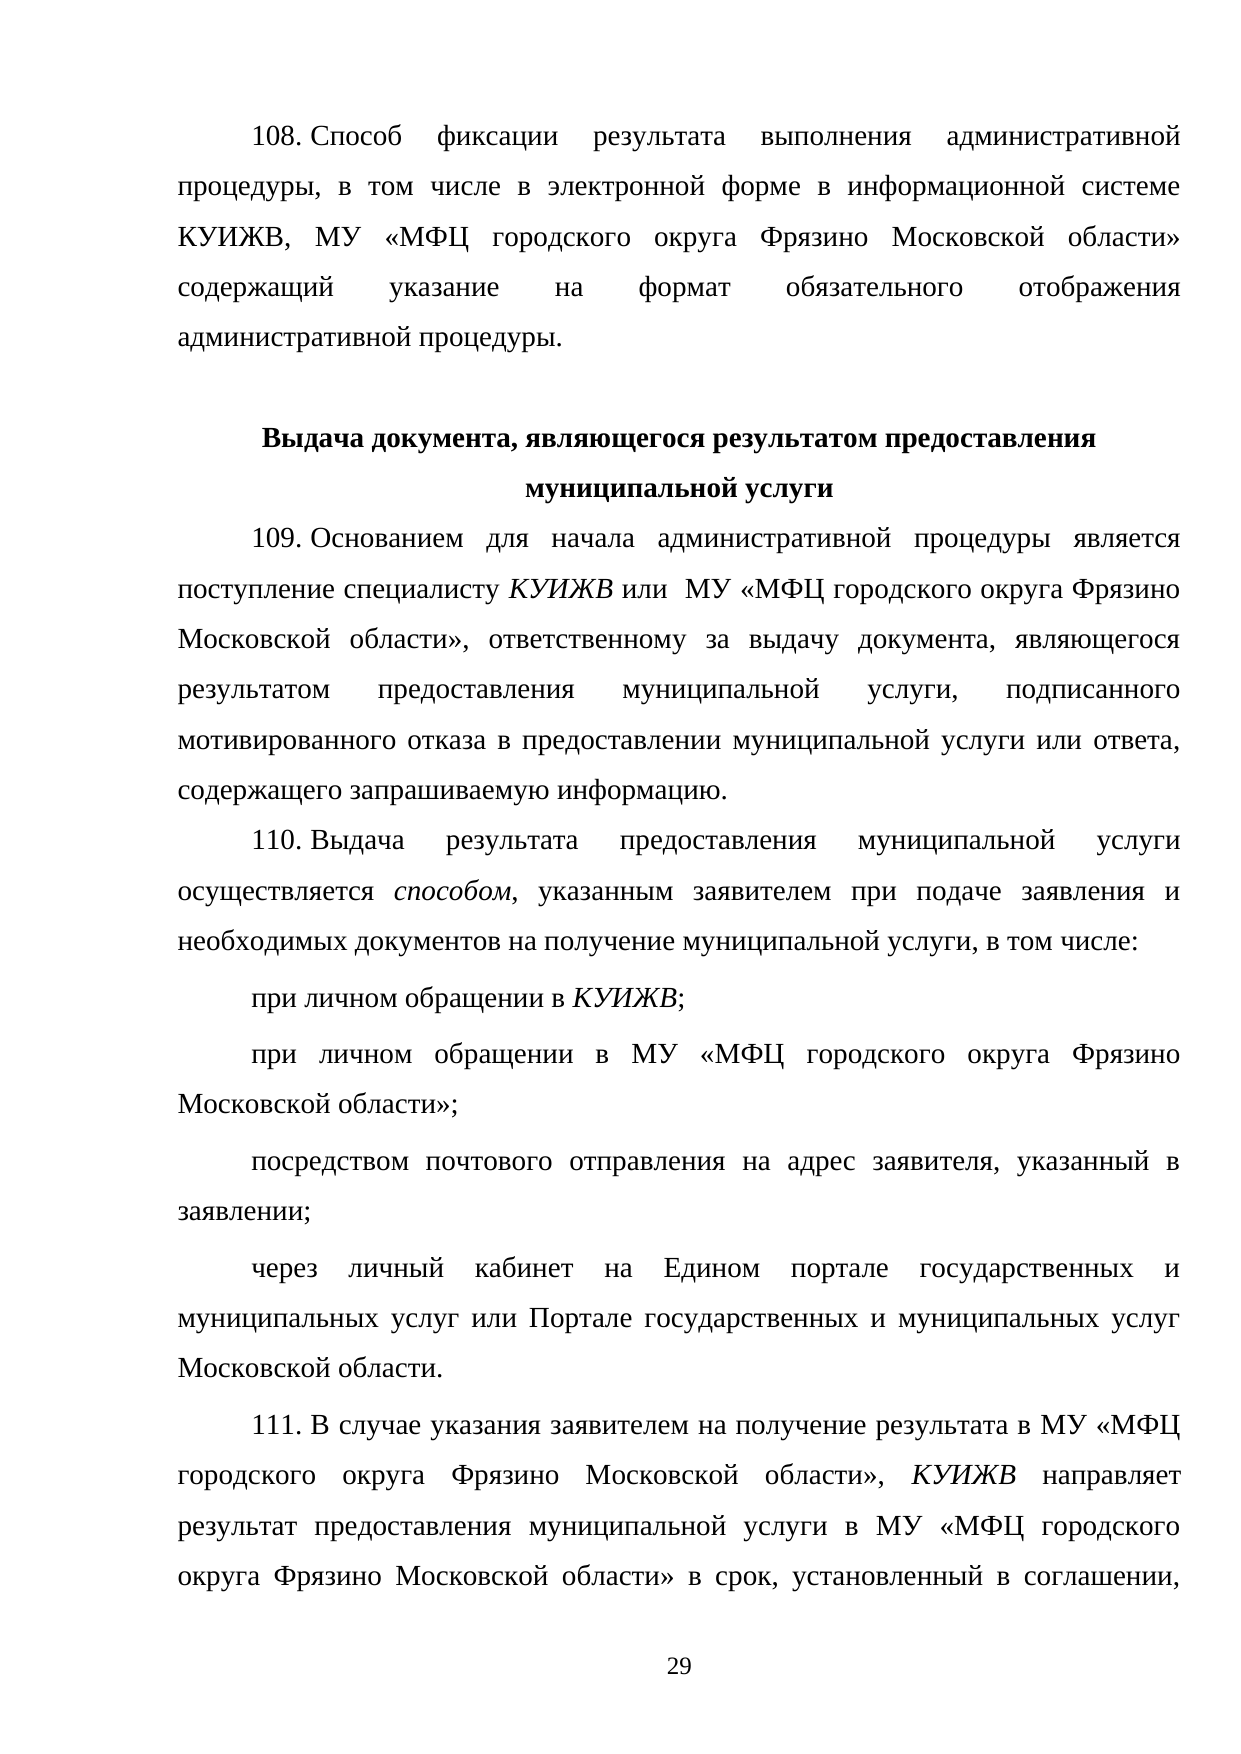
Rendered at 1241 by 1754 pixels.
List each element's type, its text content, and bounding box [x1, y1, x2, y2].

list Способ фиксации результата выполнения административной процедуры, в том числе в электронной форме в информационной системе КУИЖВ, МУ «МФЦ городского округа Фрязино Московской области» содержащий указание на формат обязательного отображения административной процедуры. [177, 118, 1181, 353]
text через личный кабинет на Едином портале государственных и муниципальных услуг или Портале государственных и муниципальных услуг Московской области. [177, 1250, 1181, 1384]
list Выдача результата предоставления муниципальной услуги осуществляется способом, указанным заявителем при подаче заявления и необходимых документов на получение муниципальной услуги, в том числе: [177, 822, 1181, 957]
text Выдача документа, являющегося результатом предоставления муниципальной услуги [177, 420, 1181, 504]
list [177, 1407, 1181, 1592]
text при личном обращении в МУ «МФЦ городского округа Фрязино Московской области»; [177, 1036, 1181, 1120]
text посредством почтового отправления на адрес заявителя, указанный в заявлении; [177, 1143, 1181, 1227]
list Основанием для начала административной процедуры является поступление специалисту КУИЖВ или МУ «МФЦ городского округа Фрязино Московской области», ответственному за выдачу документа, являющегося результатом предоставления муниципальной услуги, подписанного мотивированного отказа в предоставлении муниципальной услуги или ответа, содержащего запрашиваемую информацию. [177, 521, 1181, 806]
text при личном обращении в КУИЖВ; [177, 980, 1181, 1013]
